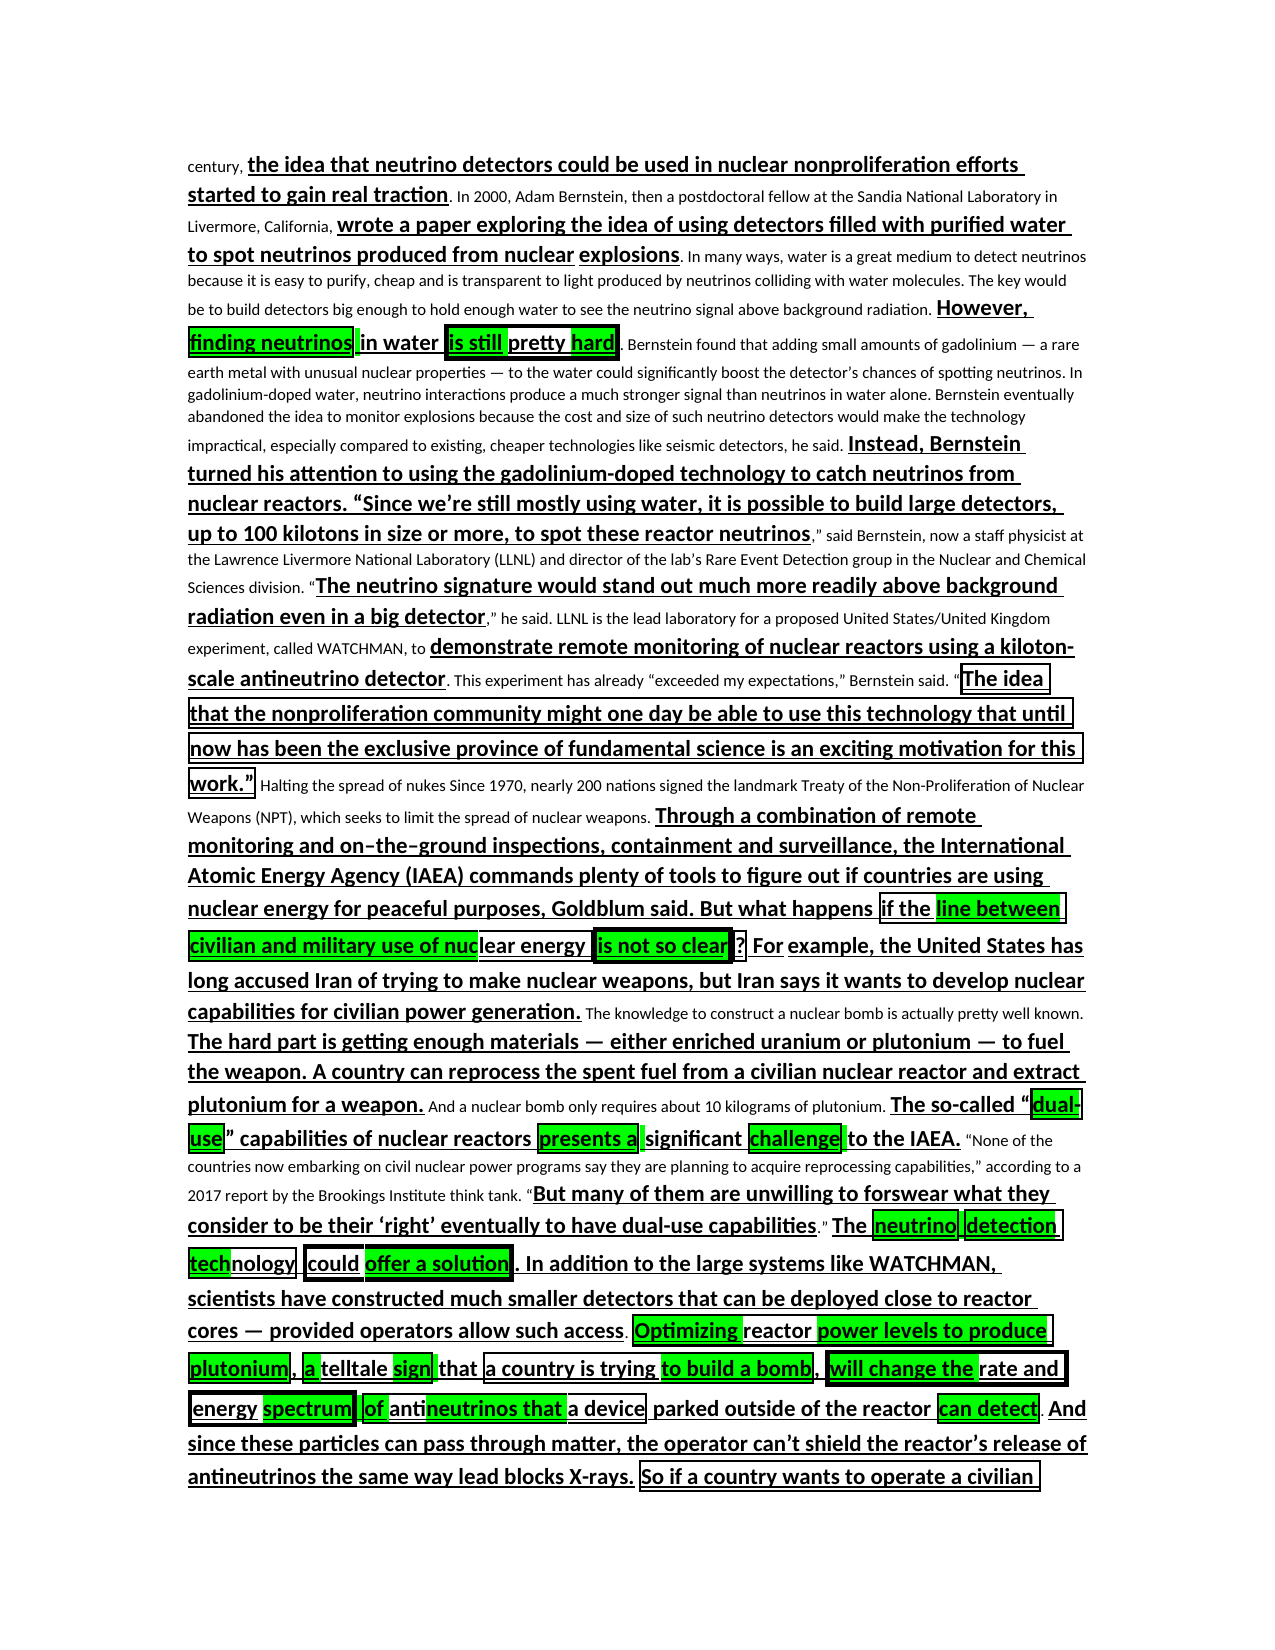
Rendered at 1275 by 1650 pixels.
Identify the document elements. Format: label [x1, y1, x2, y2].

text [187, 150, 1087, 1453]
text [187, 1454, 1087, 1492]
